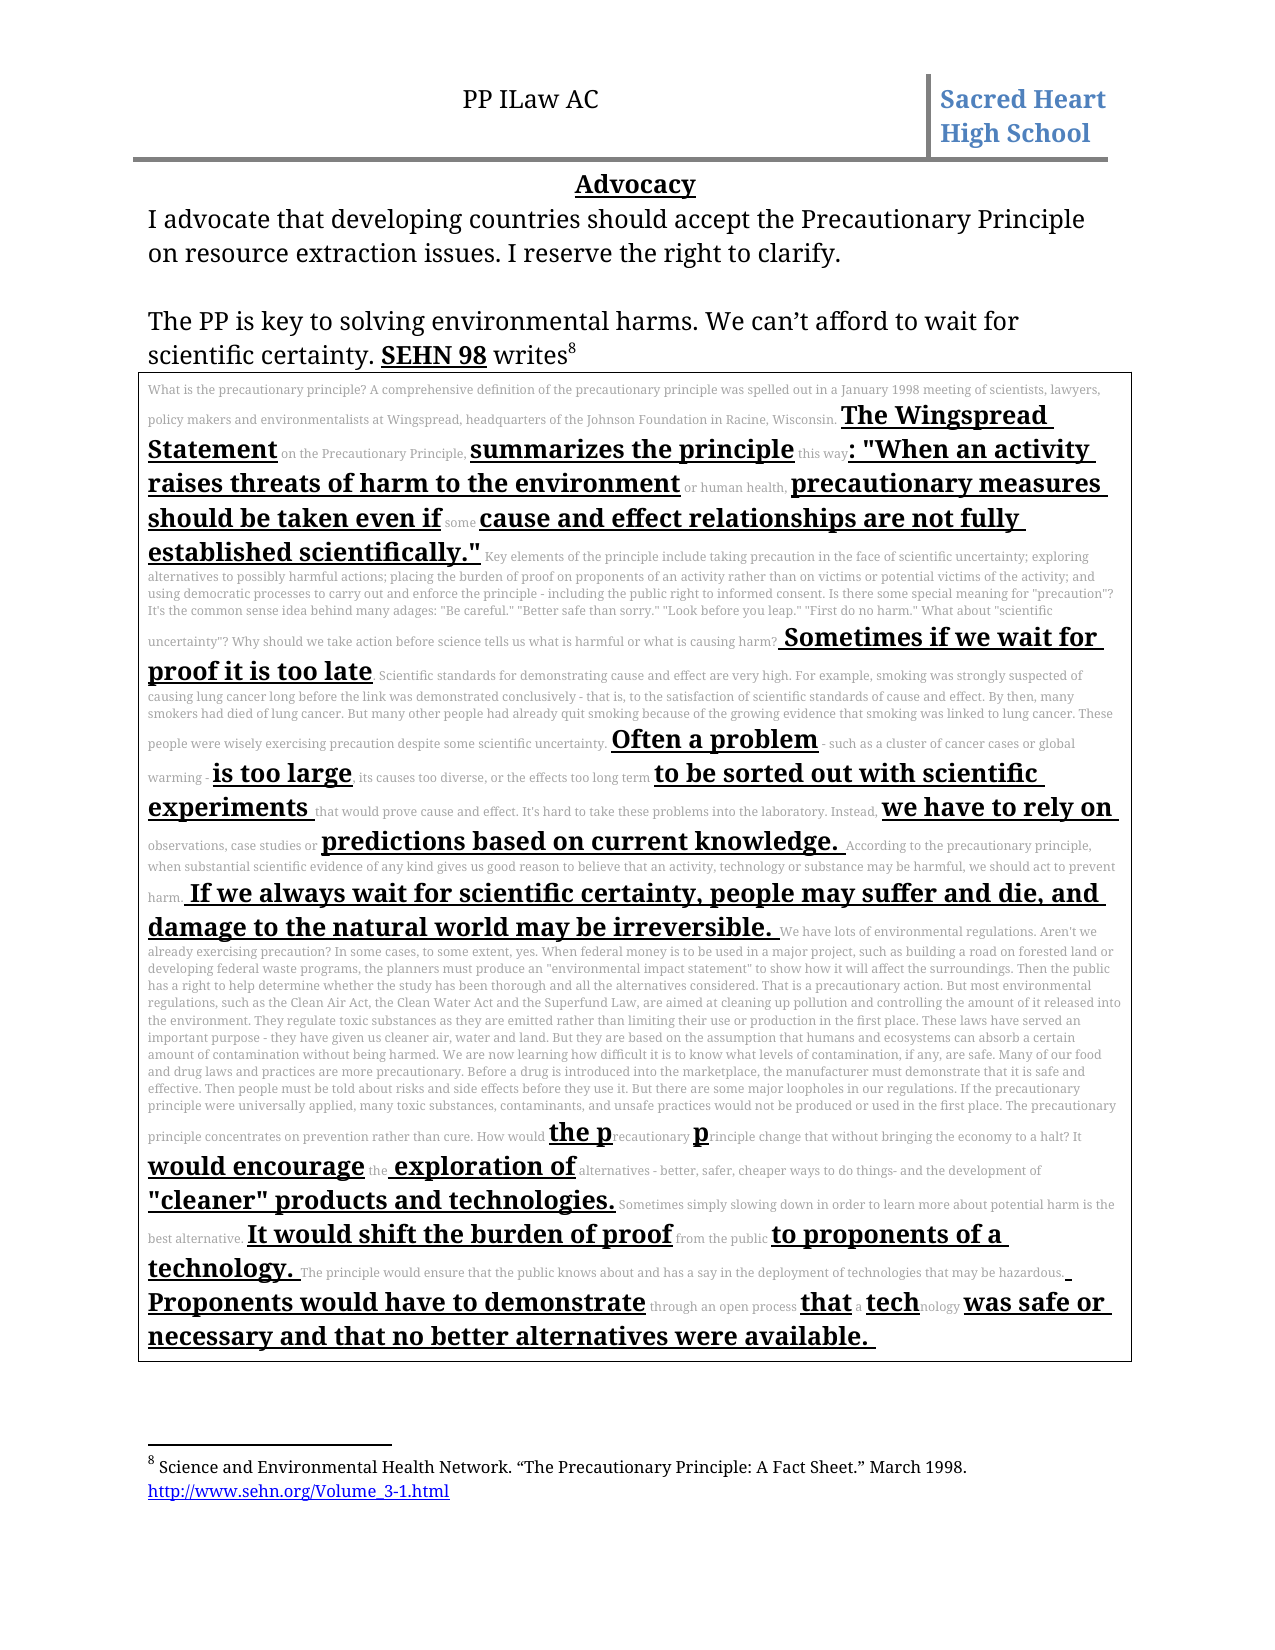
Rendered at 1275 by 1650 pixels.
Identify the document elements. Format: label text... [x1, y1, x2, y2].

text I advocate that developing countries should accept the Precautionary Principle on resource extraction issues. I reserve the right to clarify. [148, 201, 1122, 269]
subtitle Advocacy [148, 167, 1122, 201]
text The PP is key to solving environmental harms. We can’t afford to wait for scientific certainty. SEHN 98 writes [148, 303, 1122, 372]
text What is the precautionary principle? A comprehensive definition of the precautionary principle was spelled out in a January 1998 meeting of scientists, lawyers, policy makers and environmentalists at Wingspread, headquarters of the Johnson Foundation in Racine, Wisconsin. The Wingspread Statement on the Precautionary Principle, summarizes the principle this way: "When an activity raises threats of harm to the environment or human health, precautionary measures should be taken even if some cause and effect relationships are not fully established scientifically." Key elements of the principle include taking precaution in the face of scientific uncertainty; exploring alternatives to possibly harmful actions; placing the burden of proof on proponents of an activity rather than on victims or potential victims of the activity; and using democratic processes to carry out and enforce the principle - including the public right to informed consent. Is there some special meaning for "precaution"? It's the common sense idea behind many adages: "Be careful." "Better safe than sorry." "Look before you leap." "First do no harm." What about "scientific uncertainty"? Why should we take action before science tells us what is harmful or what is causing harm? Sometimes if we wait for proof it is too late. Scientific standards for demonstrating cause and effect are very high. For example, smoking was strongly suspected of causing lung cancer long before the link was demonstrated conclusively - that is, to the satisfaction of scientific standards of cause and effect. By then, many smokers had died of lung cancer. But many other people had already quit smoking because of the growing evidence that smoking was linked to lung cancer. These people were wisely exercising precaution despite some scientific uncertainty. Often a problem - such as a cluster of cancer cases or global warming - is too large, its causes too diverse, or the effects too long term to be sorted out with scientific experiments that would prove cause and effect. It's hard to take these problems into the laboratory. Instead, we have to rely on observations, case studies or predictions based on current knowledge. According to the precautionary principle, when substantial scientific evidence of any kind gives us good reason to believe that an activity, technology or substance may be harmful, we should act to prevent harm. If we always wait for scientific certainty, people may suffer and die, and damage to the natural world may be irreversible. We have lots of environmental regulations. Aren't we already exercising precaution? In some cases, to some extent, yes. When federal money is to be used in a major project, such as building a road on forested land or developing federal waste programs, the planners must produce an "environmental impact statement" to show how it will affect the surroundings. Then the public has a right to help determine whether the study has been thorough and all the alternatives considered. That is a precautionary action. But most environmental regulations, such as the Clean Air Act, the Clean Water Act and the Superfund Law, are aimed at cleaning up pollution and controlling the amount of it released into the environment. They regulate toxic substances as they are emitted rather than limiting their use or production in the first place. These laws have served an important purpose - they have given us cleaner air, water and land. But they are based on the assumption that humans and ecosystems can absorb a certain amount of contamination without being harmed. We are now learning how difficult it is to know what levels of contamination, if any, are safe. Many of our food and drug laws and practices are more precautionary. Before a drug is introduced into the marketplace, the manufacturer must demonstrate that it is safe and effective. Then people must be told about risks and side effects before they use it. But there are some major loopholes in our regulations. If the precautionary principle were universally applied, many toxic substances, contaminants, and unsafe practices would not be produced or used in the first place. The precautionary principle concentrates on prevention rather than cure. How would the precautionary principle change that without bringing the economy to a halt? It would encourage the exploration of alternatives - better, safer, cheaper ways to do things- and the development of "cleaner" products and technologies. Sometimes simply slowing down in order to learn more about potential harm is the best alternative. It would shift the burden of proof from the public to proponents of a technology. The principle would ensure that the public knows about and has a say in the deployment of technologies that may be hazardous. Proponents would have to demonstrate through an open process that a technology was safe or necessary and that no better alternatives were available. [139, 373, 1131, 1361]
